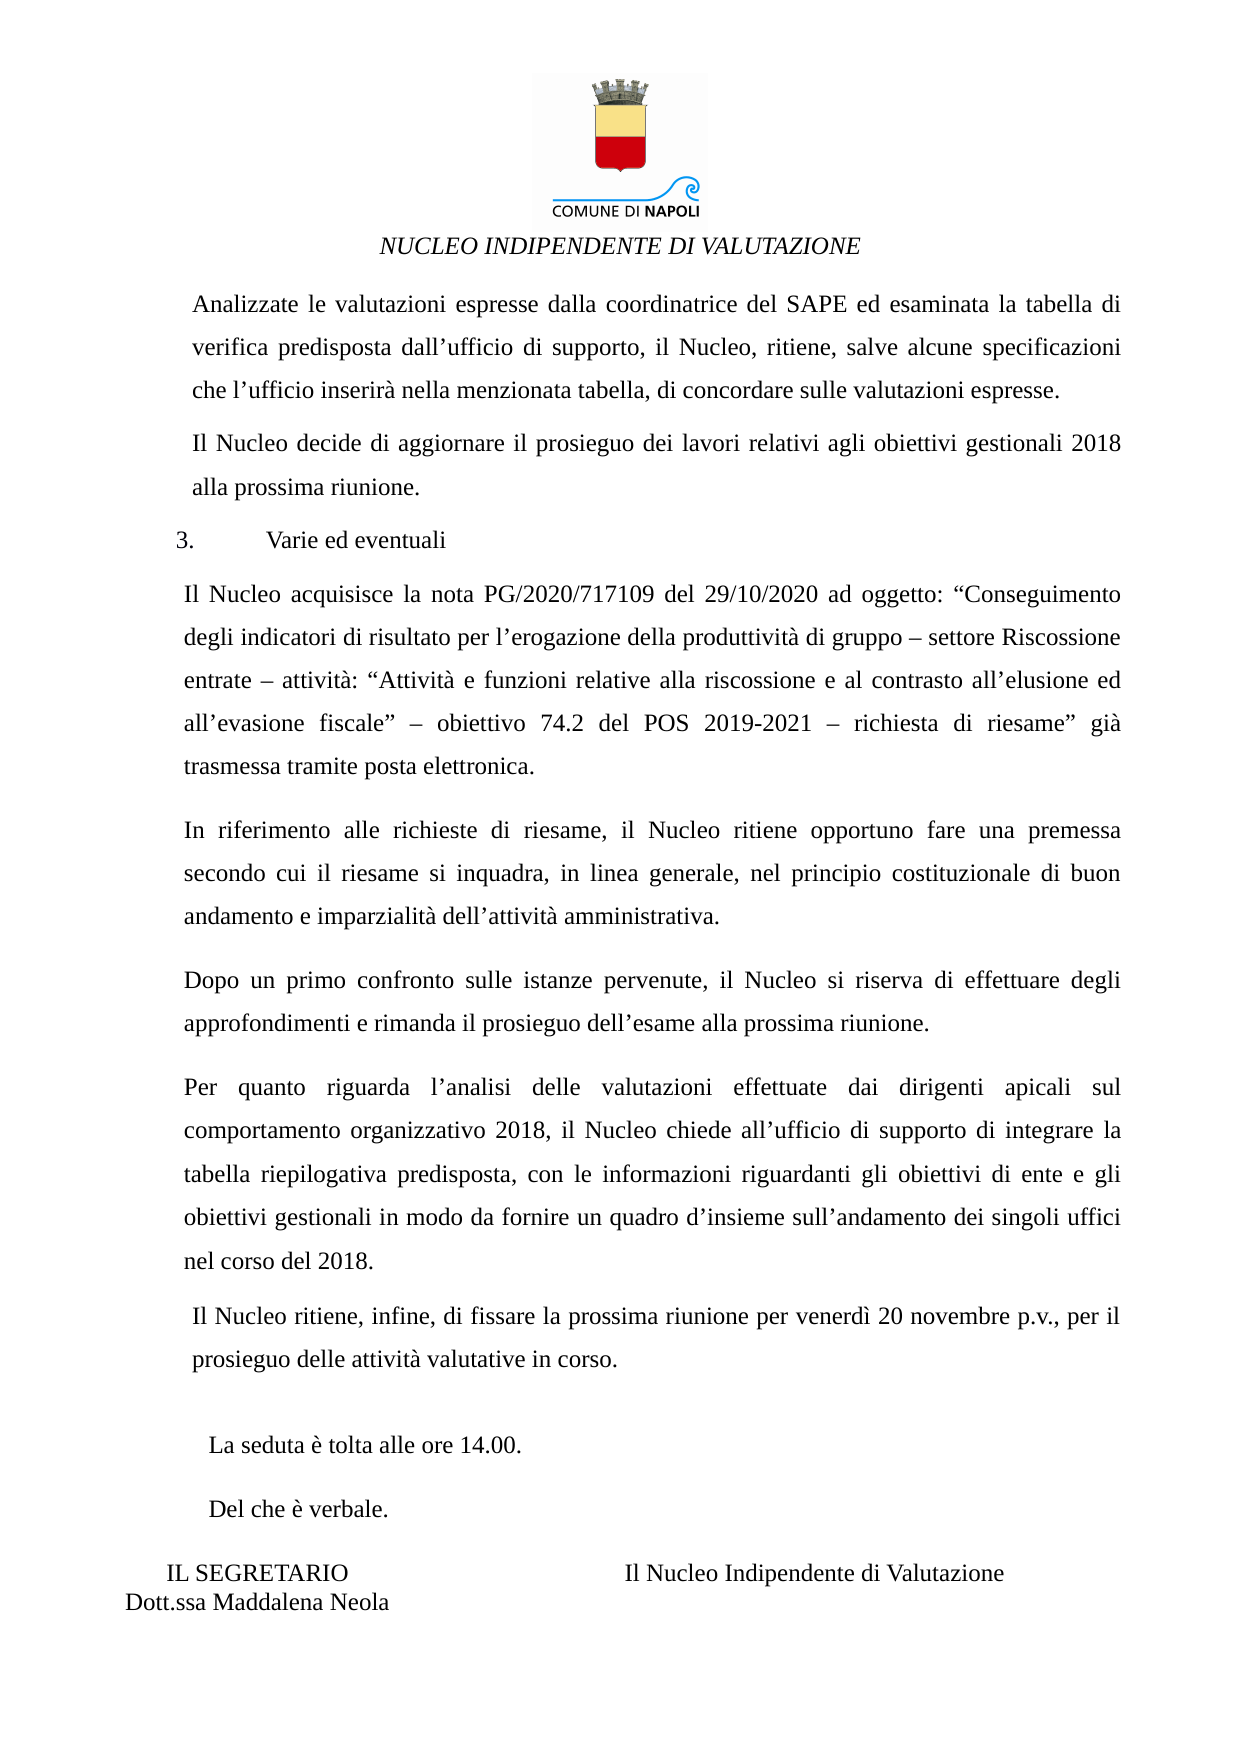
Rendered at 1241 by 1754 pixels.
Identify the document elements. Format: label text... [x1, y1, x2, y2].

text Per quanto riguarda l’analisi delle valutazioni effettuate dai dirigenti apicali sul comportamento organizzativo 2018, il Nucleo chiede all’ufficio di supporto di integrare la tabella riepilogativa predisposta, con le informazioni riguardanti gli obiettivi di ente e gli obiettivi gestionali in modo da fornire un quadro d’insieme sull’andamento dei singoli uffici nel corso del 2018. [184, 1072, 1122, 1276]
table_header IL SEGRETARIO Dott.ssa Maddalena Neola [107, 1559, 613, 1645]
text Il Nucleo decide di aggiornare il prosieguo dei lavori relativi agli obiettivi gestionali 2018 alla prossima riunione. [192, 428, 1122, 500]
list Varie ed eventuali [176, 525, 1122, 554]
text Dopo un primo confronto sulle istanze pervenute, il Nucleo si riserva di effettuare degli approfondimenti e rimanda il prosieguo dell’esame alla prossima riunione. [184, 965, 1122, 1037]
text In riferimento alle richieste di riesame, il Nucleo ritiene opportuno fare una premessa secondo cui il riesame si inquadra, in linea generale, nel principio costituzionale di buon andamento e imparzialità dell’attività amministrativa. [184, 815, 1122, 930]
picture [532, 73, 709, 232]
text Il Nucleo acquisisce la nota PG/2020/717109 del 29/10/2020 ad oggetto: “Conseguimento degli indicatori di risultato per l’erogazione della produttività di gruppo – settore Riscossione entrate – attività: “Attività e funzioni relative alla riscossione e al contrasto all’elusione ed all’evasione fiscale” – obiettivo 74.2 del POS 2019-2021 – richiesta di riesame” già trasmessa tramite posta elettronica. [184, 579, 1122, 780]
list Del che è verbale. [208, 1494, 1122, 1523]
text Il Nucleo ritiene, infine, di fissare la prossima riunione per venerdì 20 novembre p.v., per il prosieguo delle attività valutative in corso. [192, 1301, 1122, 1373]
table_header Il Nucleo Indipendente di Valutazione [613, 1559, 1119, 1645]
list La seduta è tolta alle ore 14.00. [208, 1431, 1122, 1459]
